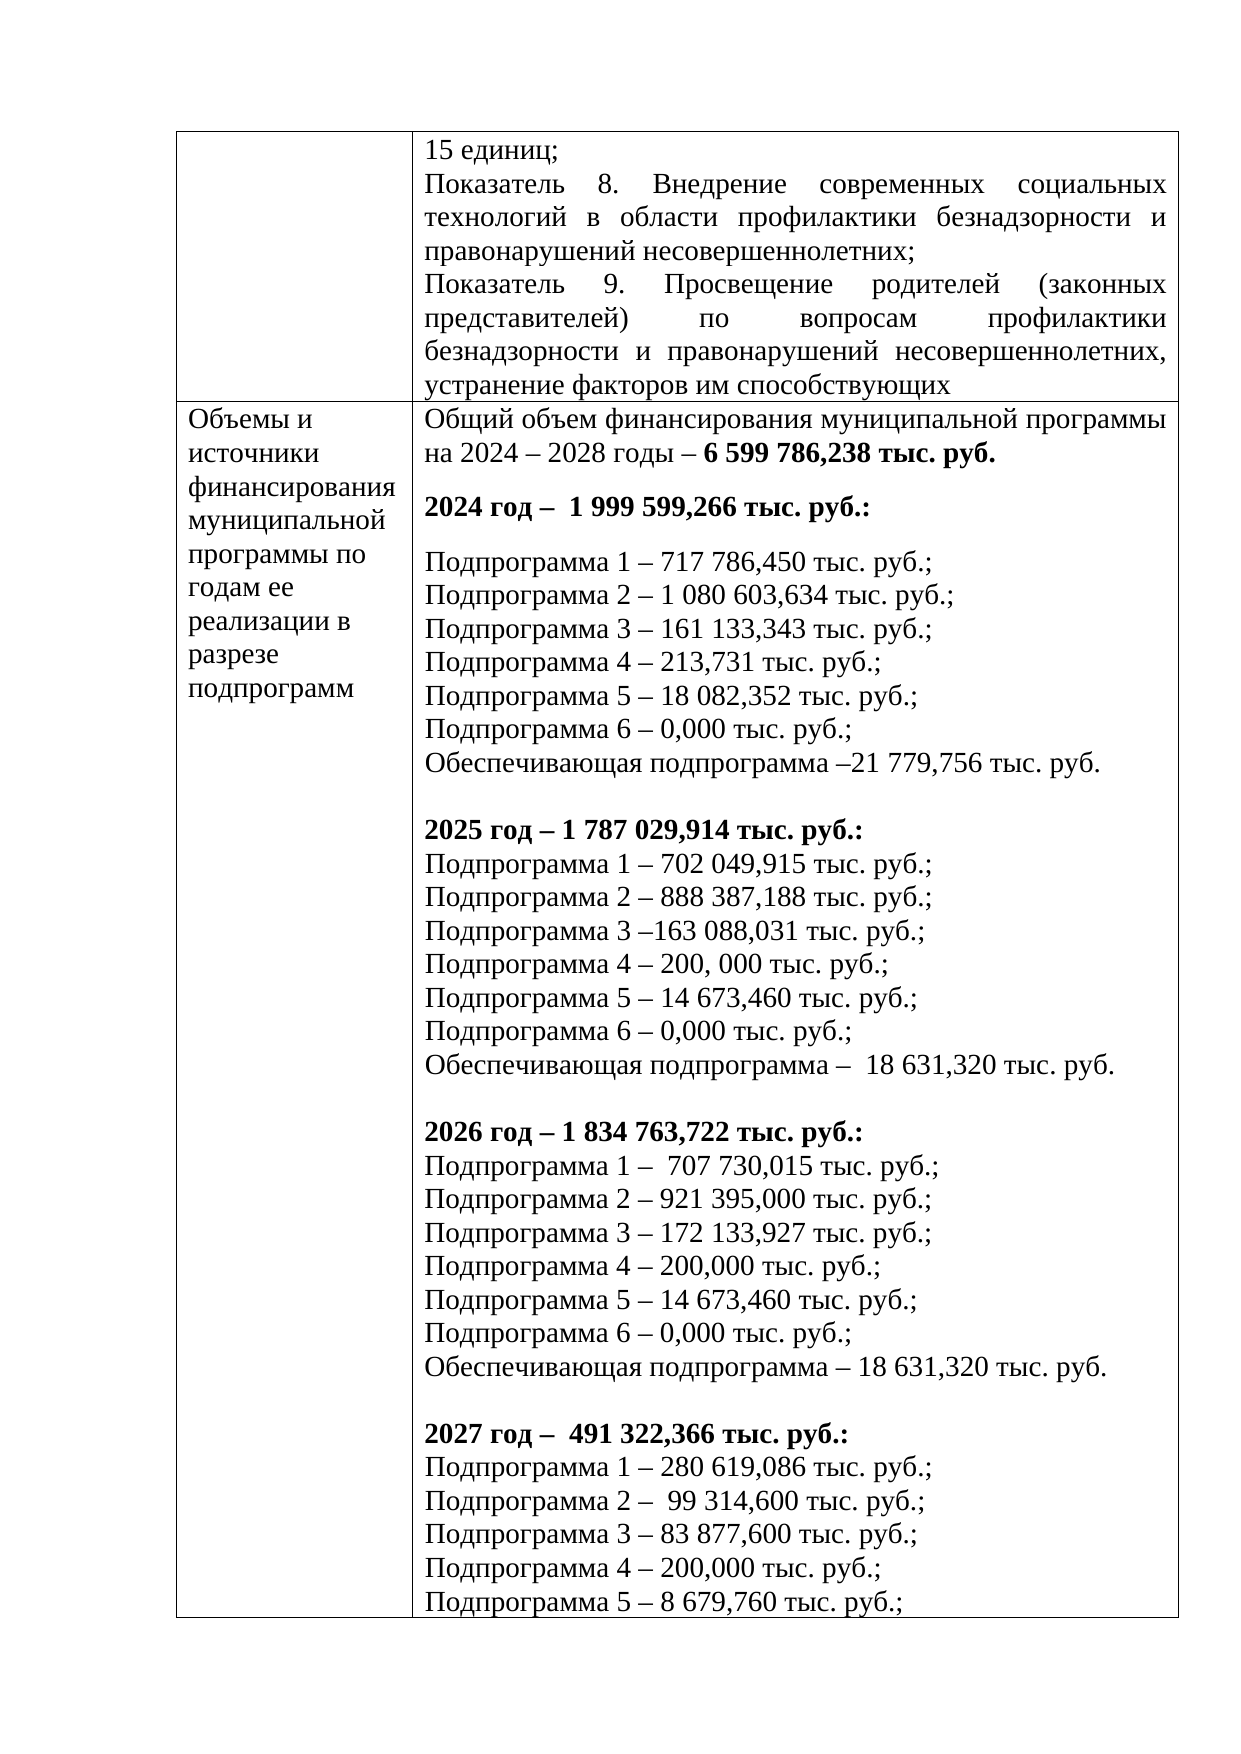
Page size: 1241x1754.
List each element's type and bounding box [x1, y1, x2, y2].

table_cell [177, 132, 412, 401]
table_cell [413, 402, 1178, 1617]
table_cell [413, 132, 1178, 401]
table_cell [177, 402, 412, 1617]
